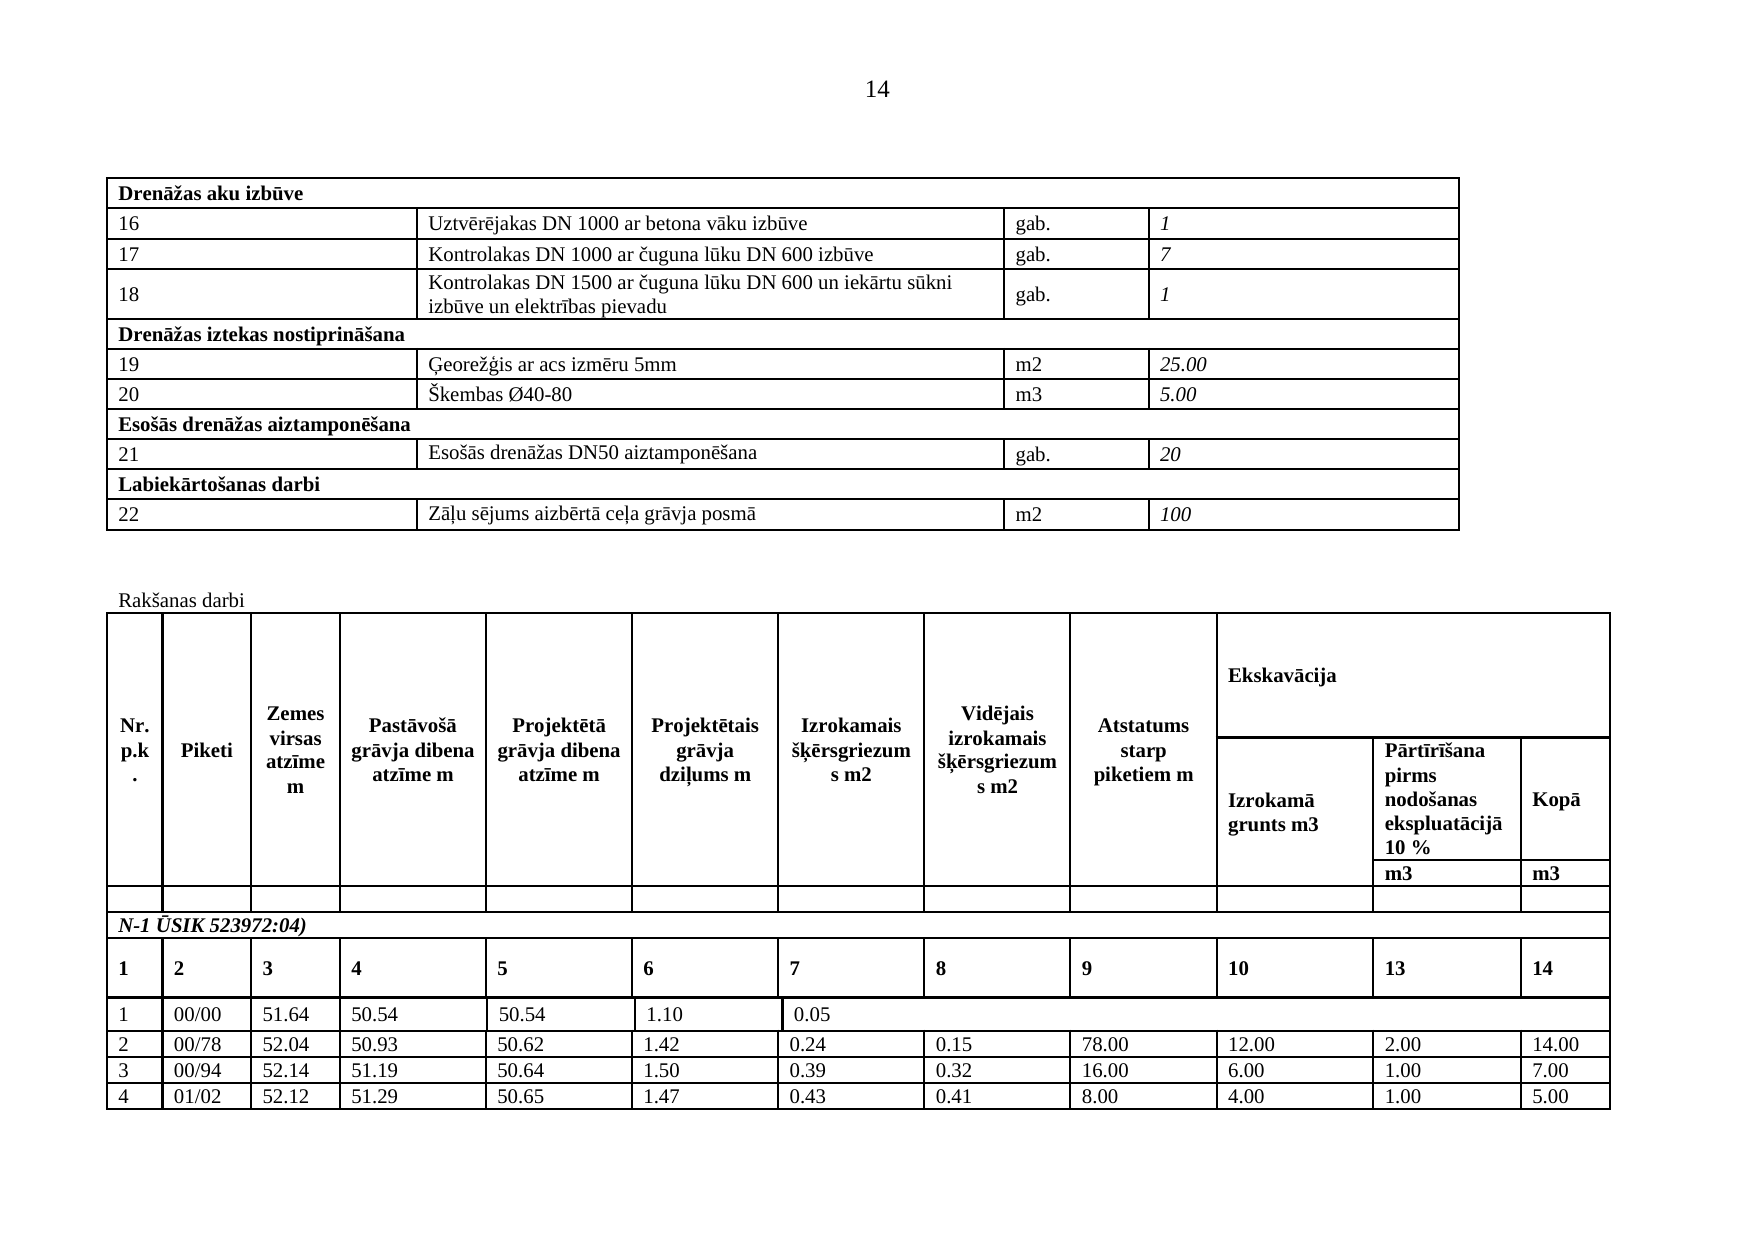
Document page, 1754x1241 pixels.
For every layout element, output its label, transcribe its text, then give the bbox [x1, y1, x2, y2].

table_cell 2.00 [1374, 1032, 1520, 1056]
table_cell 1 [1150, 209, 1458, 237]
table_cell 25.00 [1150, 350, 1458, 378]
table_cell [925, 887, 1069, 911]
table_cell 6.00 [1218, 1058, 1372, 1082]
table_cell Drenāžas aku izbūve [108, 179, 1458, 207]
table_cell 1.10 [636, 999, 781, 1029]
table_cell 22 [108, 500, 416, 528]
table_cell 17 [108, 240, 416, 267]
table_cell 0.24 [779, 1032, 923, 1056]
table_cell 00/00 [164, 999, 250, 1029]
table_cell 8 [925, 939, 1069, 996]
table_cell 16 [108, 209, 416, 237]
table_cell 01/02 [164, 1084, 250, 1108]
table_cell 6 [633, 939, 777, 996]
table_cell gab. [1005, 270, 1148, 318]
table_cell 1.42 [633, 1032, 777, 1056]
table_cell 51.29 [341, 1084, 485, 1108]
table_cell Esošās drenāžas DN50 aiztamponēšana [418, 440, 1003, 468]
table_cell Projektētā grāvja dibena atzīme m [487, 614, 631, 885]
table_cell 78.00 [1071, 1032, 1216, 1056]
table_cell Vidējais izrokamais šķērsgriezums m2 [925, 614, 1069, 885]
table_cell 14 [1522, 939, 1609, 996]
table_cell 1.00 [1374, 1084, 1520, 1108]
table_cell 0.43 [779, 1084, 923, 1108]
table_cell 4.00 [1218, 1084, 1372, 1108]
table_cell 2 [164, 939, 250, 996]
table_cell Projektētais grāvja dziļums m [633, 614, 777, 885]
table_cell 20 [108, 380, 416, 408]
table_cell 1 [1150, 270, 1458, 318]
table_cell [1218, 887, 1372, 911]
table_cell 51.19 [341, 1058, 485, 1082]
table_cell Izrokamais šķērsgriezums m2 [779, 614, 923, 885]
table_cell 10 [1218, 939, 1372, 996]
table_cell m3 [1005, 380, 1148, 408]
table_cell 8.00 [1071, 1084, 1216, 1108]
table_cell Ģeorežģis ar acs izmēru 5mm [418, 350, 1003, 378]
table_cell 19 [108, 350, 416, 378]
table_cell 3 [108, 1058, 161, 1082]
table_cell [341, 887, 485, 911]
table_cell Nr.p.k. [108, 614, 161, 885]
table_cell Škembas Ø40-80 [418, 380, 1003, 408]
table_cell Drenāžas iztekas nostiprināšana [108, 320, 1458, 348]
table_cell Pastāvošā grāvja dibena atzīme m [341, 614, 485, 885]
table_cell 0.39 [779, 1058, 923, 1082]
table_cell Kontrolakas DN 1500 ar čuguna lūku DN 600 un iekārtu sūkni izbūve un elektrības pievadu [418, 270, 1003, 318]
table_cell [1374, 887, 1520, 911]
table_cell 50.65 [487, 1084, 631, 1108]
table_cell gab. [1005, 440, 1148, 468]
table_cell 00/94 [164, 1058, 250, 1082]
table_cell 50.54 [488, 999, 634, 1029]
table_cell [1522, 887, 1609, 911]
table_cell Zāļu sējums aizbērtā ceļa grāvja posmā [418, 500, 1003, 528]
table_cell 1.50 [633, 1058, 777, 1082]
table_cell 52.04 [252, 1032, 339, 1056]
table_cell Ekskavācija [1218, 614, 1609, 736]
table_cell 52.14 [252, 1058, 339, 1082]
table_cell m2 [1005, 350, 1148, 378]
table_cell 5.00 [1150, 380, 1458, 408]
table_cell Kontrolakas DN 1000 ar čuguna lūku DN 600 izbūve [418, 240, 1003, 267]
table_cell [779, 887, 923, 911]
table_cell [108, 887, 161, 911]
table_cell 1 [108, 999, 161, 1029]
table_cell gab. [1005, 240, 1148, 267]
table_cell 18 [108, 270, 416, 318]
table_cell 20 [1150, 440, 1458, 468]
table_cell 7.00 [1522, 1058, 1609, 1082]
table_cell 51.64 [252, 999, 339, 1029]
table_cell 50.64 [487, 1058, 631, 1082]
table_cell Atstatums starp piketiem m [1071, 614, 1216, 885]
table_cell 0.32 [925, 1058, 1069, 1082]
table_cell 13 [1374, 939, 1520, 996]
table_cell 16.00 [1071, 1058, 1216, 1082]
table_cell 14.00 [1522, 1032, 1609, 1056]
table_cell 50.54 [341, 999, 486, 1029]
table_cell m3 [1522, 861, 1609, 885]
table_cell [1071, 887, 1216, 911]
table_cell 5.00 [1522, 1084, 1609, 1108]
table_cell [633, 887, 777, 911]
table_cell 52.12 [252, 1084, 339, 1108]
table_cell 4 [108, 1084, 161, 1108]
table_cell 7 [1150, 240, 1458, 267]
table_cell 12.00 [1218, 1032, 1372, 1056]
table_cell m2 [1005, 500, 1148, 528]
table_cell m3 [1374, 861, 1520, 885]
table_cell 1.47 [633, 1084, 777, 1108]
table_cell 50.62 [487, 1032, 631, 1056]
table_header Rakšanas darbi [107, 588, 1610, 612]
table_cell gab. [1005, 209, 1148, 237]
table_cell Labiekārtošanas darbi [108, 470, 1458, 498]
table_cell 100 [1150, 500, 1458, 528]
table_cell 9 [1071, 939, 1216, 996]
table_cell 1 [108, 939, 161, 996]
table_cell Zemes virsas atzīme m [252, 614, 339, 885]
table_cell [252, 887, 339, 911]
table_cell Kopā [1522, 739, 1609, 859]
table_cell 4 [341, 939, 485, 996]
table_cell Uztvērējakas DN 1000 ar betona vāku izbūve [418, 209, 1003, 237]
table_cell 00/78 [164, 1032, 250, 1056]
table_cell Esošās drenāžas aiztamponēšana [108, 410, 1458, 438]
table_cell Piketi [164, 614, 250, 885]
table_cell 0.05 [784, 999, 1609, 1029]
table_cell 3 [252, 939, 339, 996]
table_cell 21 [108, 440, 416, 468]
table_cell 0.41 [925, 1084, 1069, 1108]
table_cell [487, 887, 631, 911]
table_cell 7 [779, 939, 923, 996]
table_cell [164, 887, 250, 911]
table_cell 50.93 [341, 1032, 485, 1056]
table_cell 0.15 [925, 1032, 1069, 1056]
table_cell 2 [108, 1032, 161, 1056]
table_cell 5 [487, 939, 631, 996]
table_cell 1.00 [1374, 1058, 1520, 1082]
table_cell Izrokamā grunts m3 [1218, 739, 1372, 885]
table_cell Pārtīrīšana pirms nodošanas ekspluatācijā 10 % [1374, 739, 1520, 859]
table_cell N-1 ŪSIK 523972:04) [108, 913, 1609, 937]
